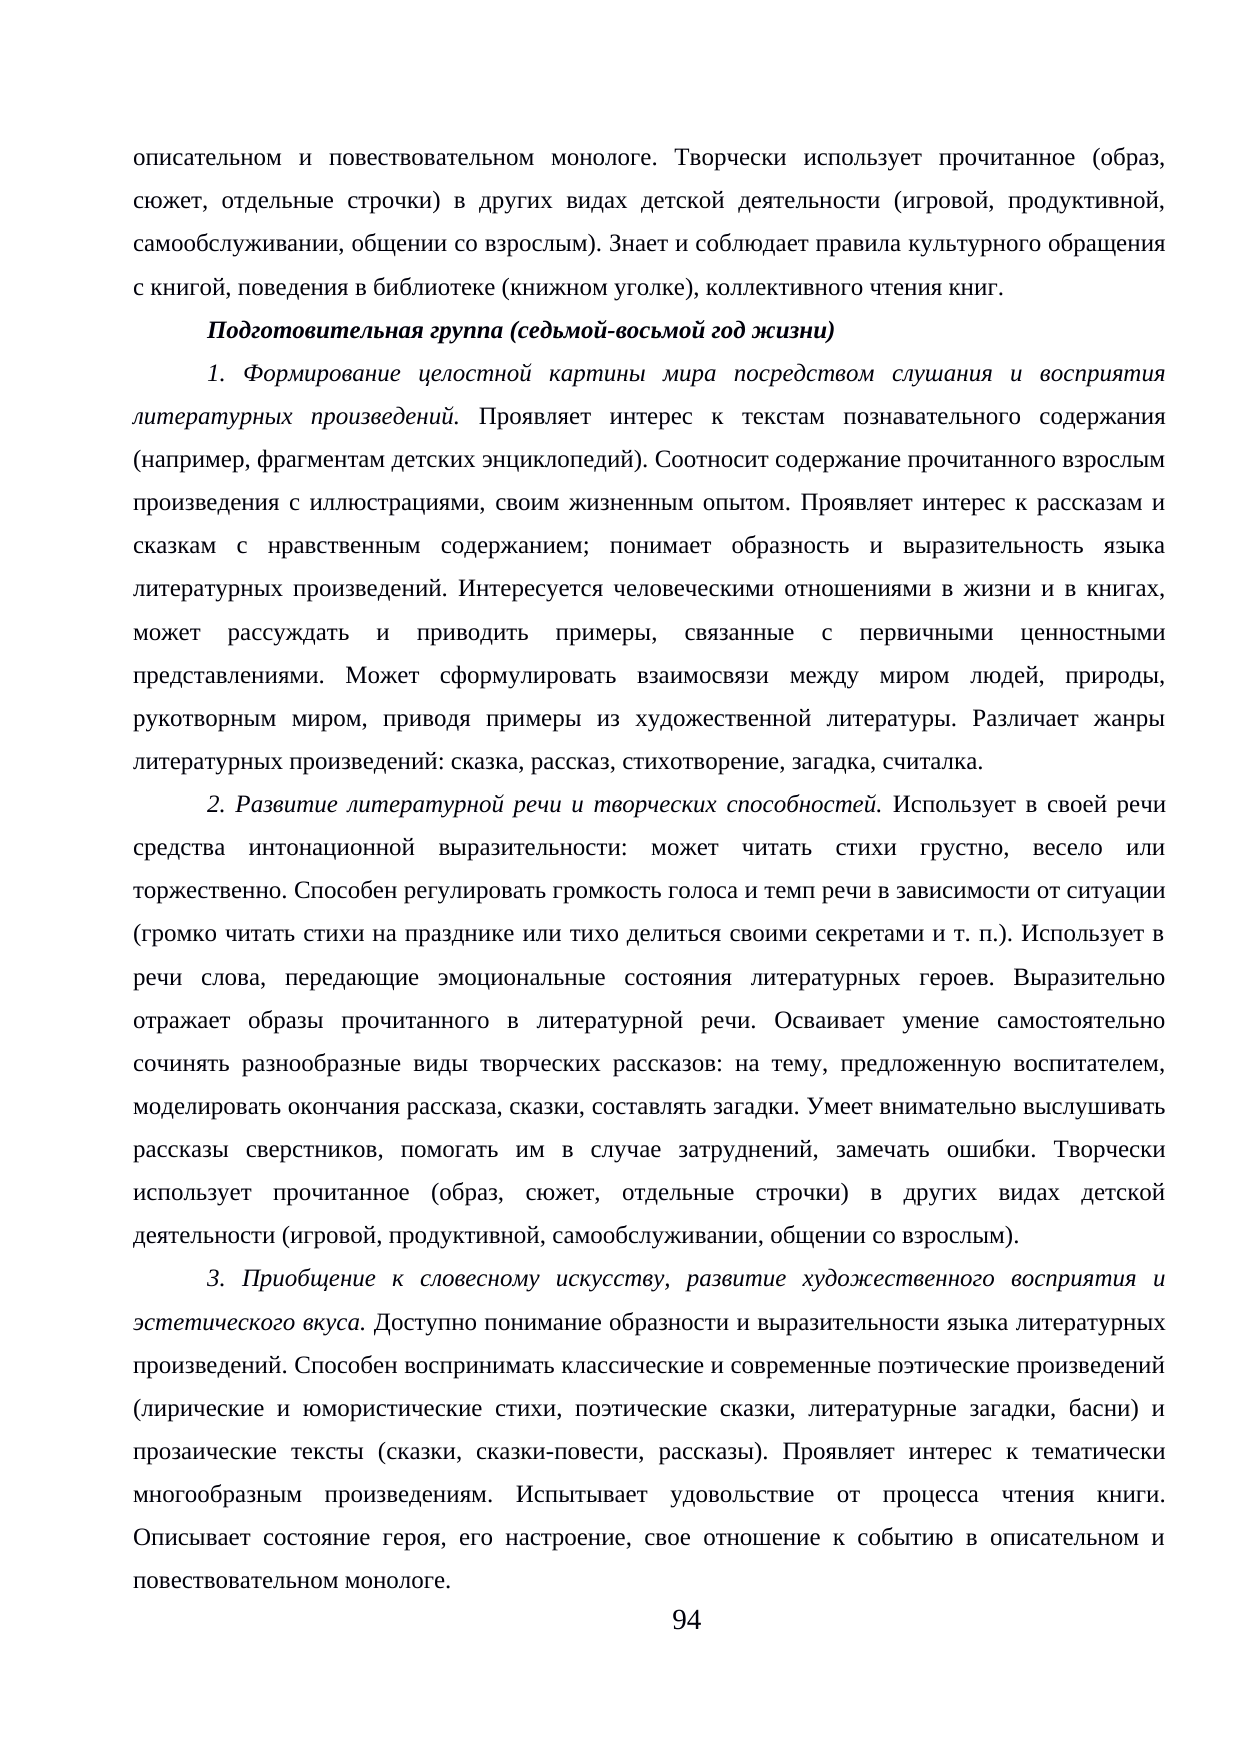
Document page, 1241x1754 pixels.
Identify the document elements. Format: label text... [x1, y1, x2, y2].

text 1. Формирование целостной картины мира посредством слушания и восприятия литературных произведений. Проявляет интерес к текстам познавательного содержания (например, фрагментам детских энциклопедий). Соотносит содержание прочитанного взрослым произведения с иллюстрациями, своим жизненным опытом. Проявляет интерес к рассказам и сказкам с нравственным содержанием; понимает образность и выразительность языка литературных произведений. Интересуется человеческими отношениями в жизни и в книгах, может рассуждать и приводить примеры, связанные с первичными ценностными представлениями. Может сформулировать взаимосвязи между миром людей, природы, рукотворным миром, приводя примеры из художественной литературы. Различает жанры литературных произведений: сказка, рассказ, стихотворение, загадка, считалка. [133, 358, 1166, 775]
text 3. Приобщение к словесному искусству, развитие художественного восприятия и эстетического вкуса. Доступно понимание образности и выразительности языка литературных произведений. Способен воспринимать классические и современные поэтические произведений (лирические и юмористические стихи, поэтические сказки, литературные загадки, басни) и прозаические тексты (сказки, сказки-повести, рассказы). Проявляет интерес к тематически многообразным произведениям. Испытывает удовольствие от процесса чтения книги. Описывает состояние героя, его настроение, свое отношение к событию в описательном и повествовательном монологе. [133, 1263, 1166, 1594]
text Подготовительная группа (седьмой-восьмой год жизни) [133, 315, 1166, 343]
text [133, 142, 1166, 300]
text 2. Развитие литературной речи и творческих способностей. Использует в своей речи средства интонационной выразительности: может читать стихи грустно, весело или торжественно. Способен регулировать громкость голоса и темп речи в зависимости от ситуации (громко читать стихи на празднике или тихо делиться своими секретами и т. п.). Использует в речи слова, передающие эмоциональные состояния литературных героев. Выразительно отражает образы прочитанного в литературной речи. Осваивает умение самостоятельно сочинять разнообразные виды творческих рассказов: на тему, предложенную воспитателем, моделировать окончания рассказа, сказки, составлять загадки. Умеет внимательно выслушивать рассказы сверстников, помогать им в случае затруднений, замечать ошибки. Творчески использует прочитанное (образ, сюжет, отдельные строчки) в других видах детской деятельности (игровой, продуктивной, самообслуживании, общении со взрослым). [133, 789, 1166, 1249]
